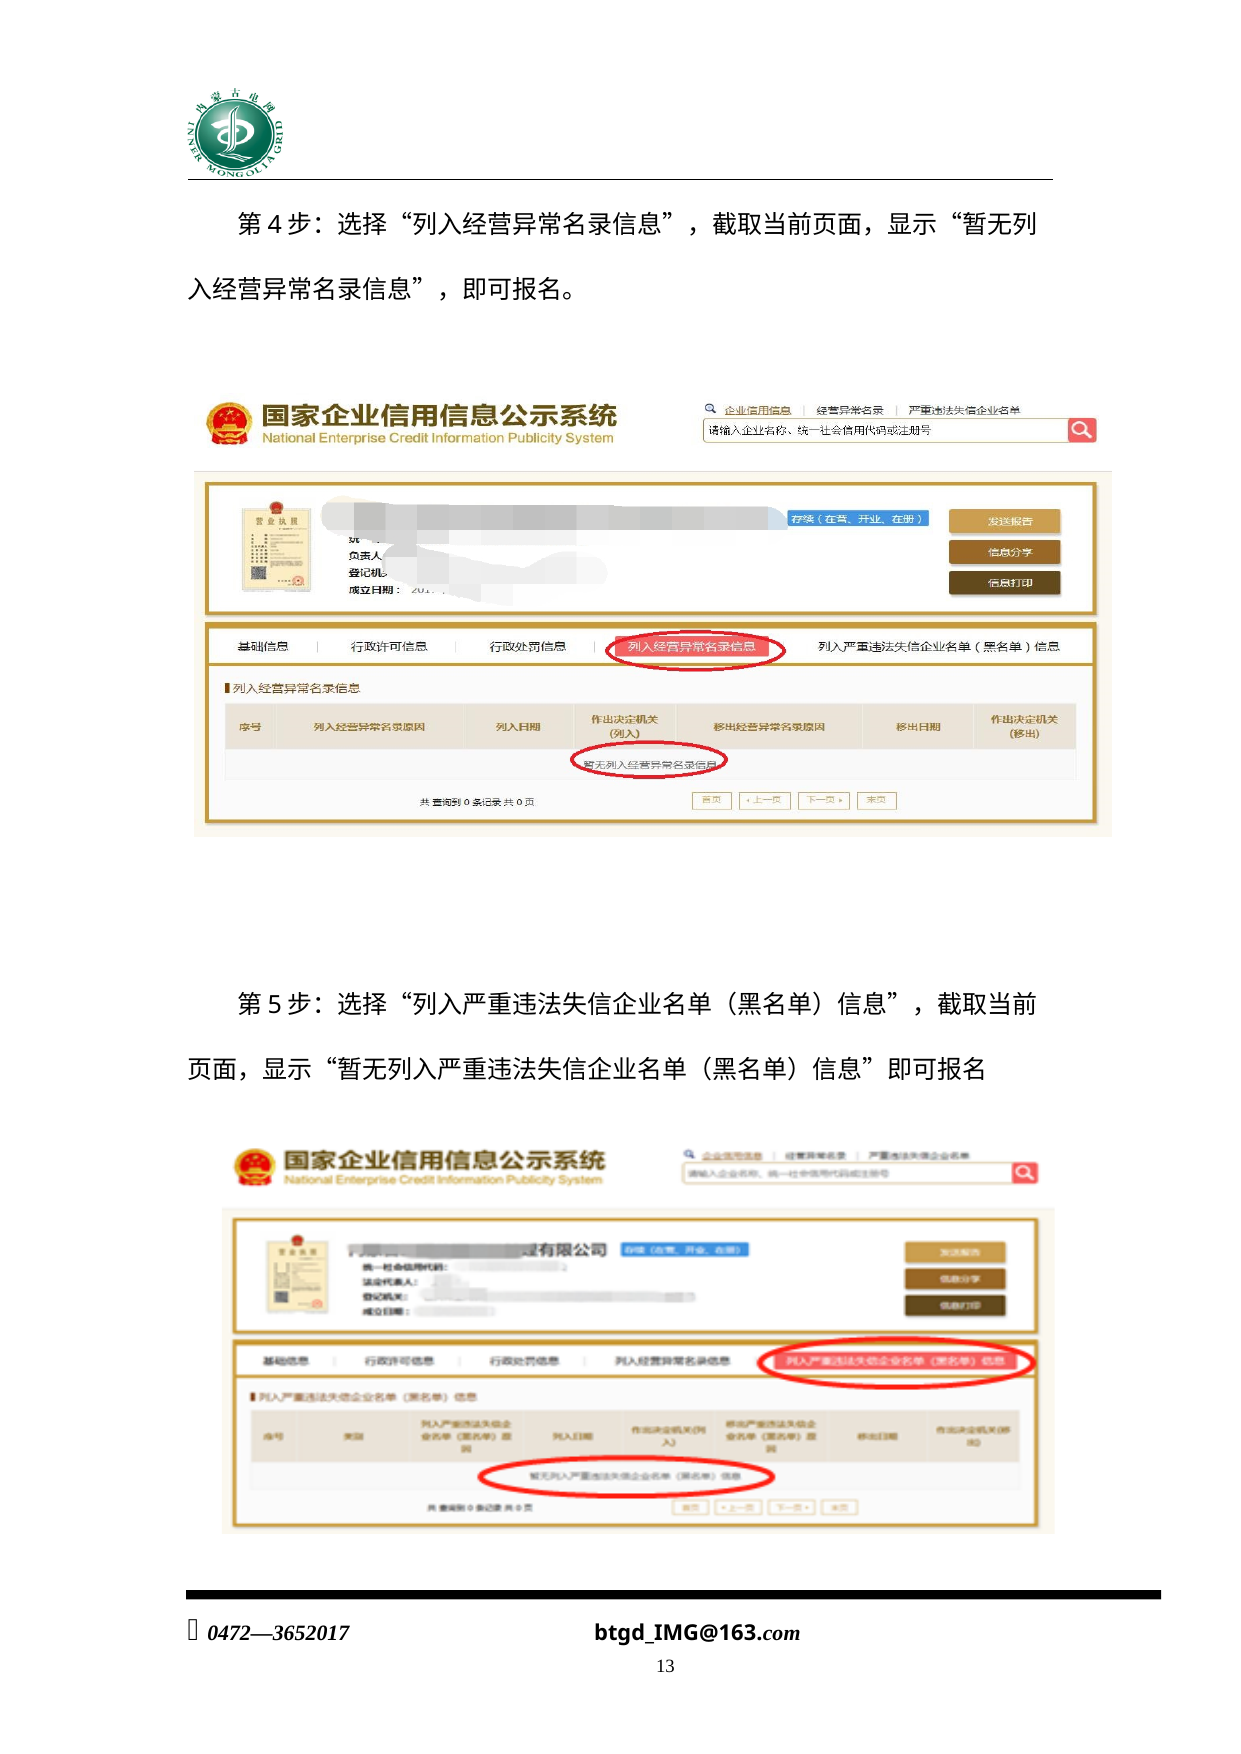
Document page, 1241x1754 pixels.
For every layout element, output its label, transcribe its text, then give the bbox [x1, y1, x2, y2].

picture [187, 88, 295, 177]
text 第5步：选择“列入严重违法失信企业名单（黑名单）信息”，截取当前页面，显示“暂无列入严重违法失信企业名单（黑名单）信息”即可报名 [187, 971, 1053, 1101]
picture [194, 393, 1112, 837]
picture [221, 1142, 1055, 1534]
text 第4步：选择“列入经营异常名录信息”，截取当前页面，显示“暂无列入经营异常名录信息”，即可报名。 [187, 191, 1053, 321]
